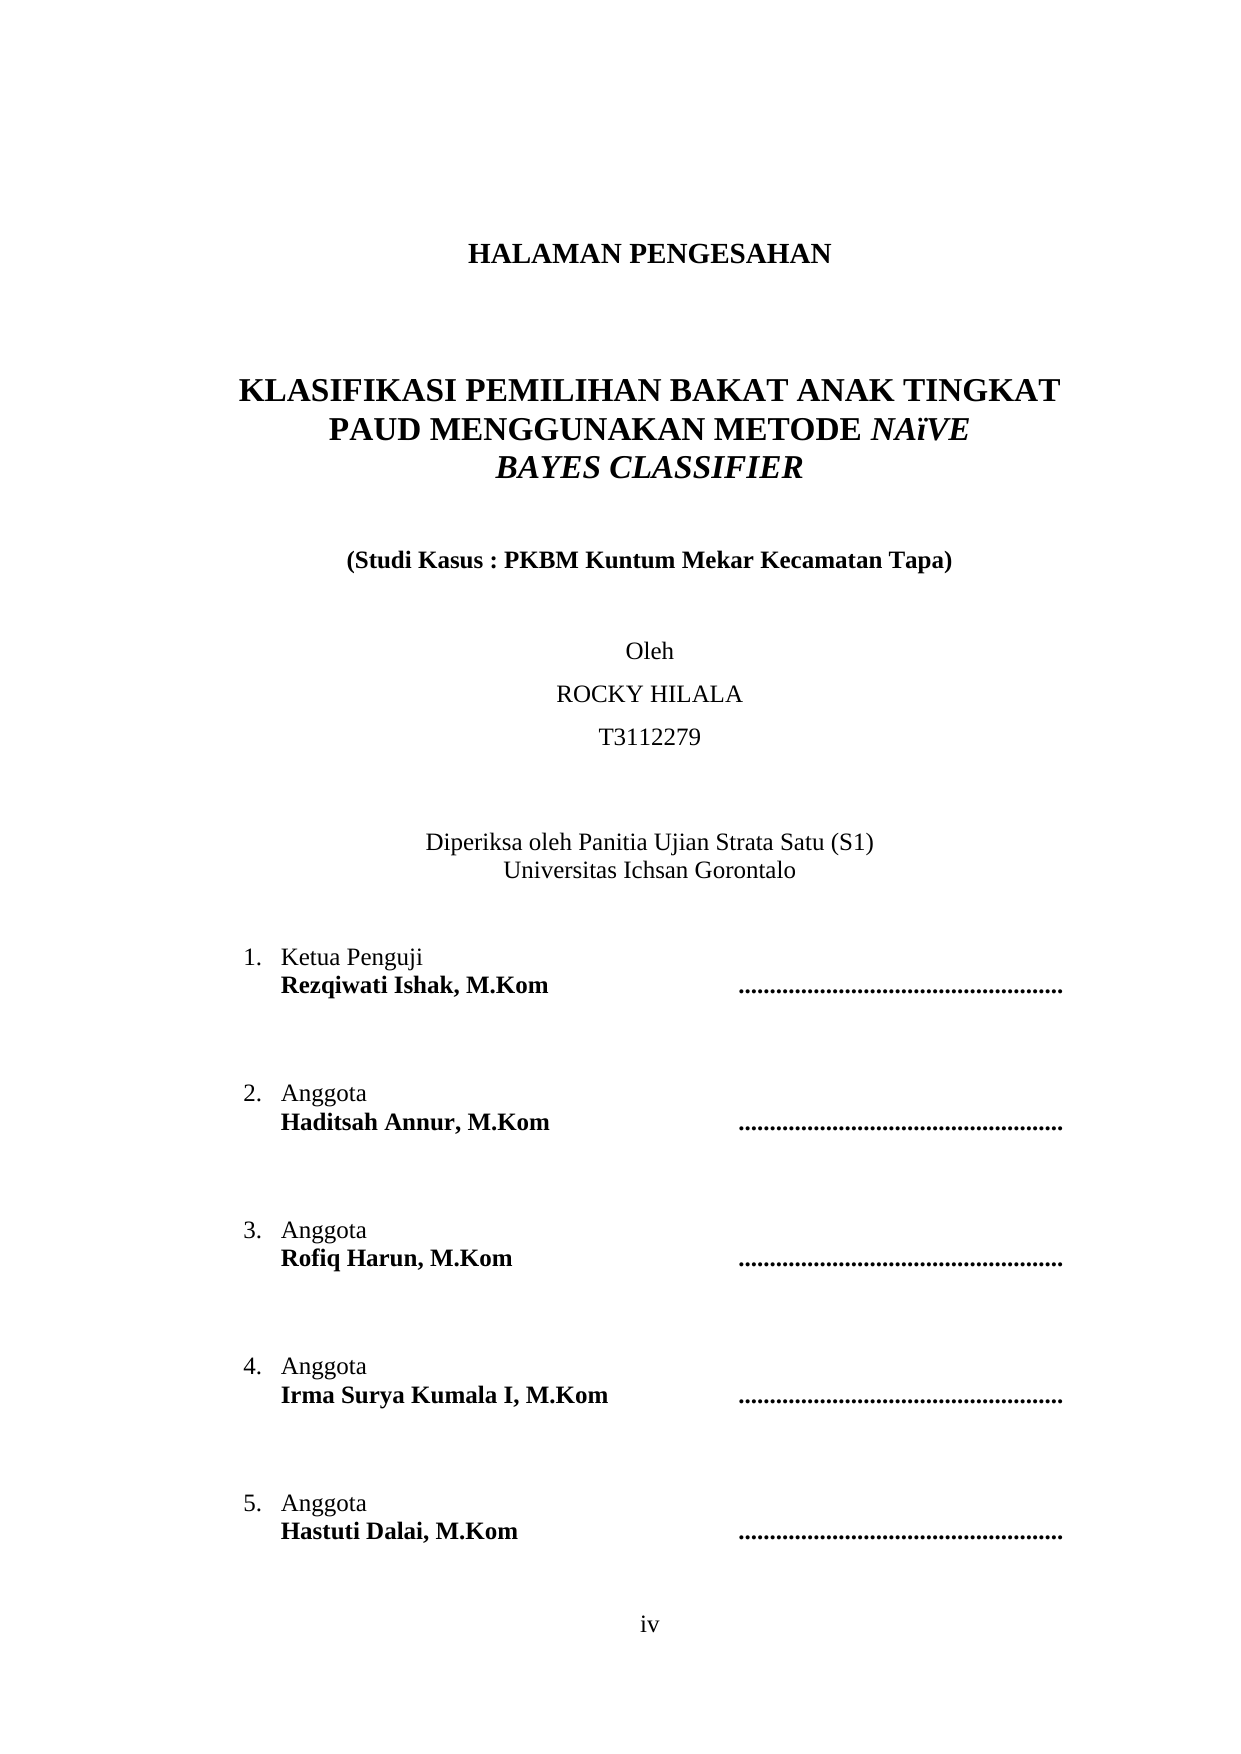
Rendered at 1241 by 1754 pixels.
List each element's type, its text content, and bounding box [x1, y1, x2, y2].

text T3112279 [236, 722, 1063, 751]
list Anggota [243, 1351, 1063, 1380]
list Anggota [243, 1078, 1063, 1107]
text (Studi Kasus : PKBM Kuntum Mekar Kecamatan Tapa) [236, 545, 1063, 574]
text ROCKY HILALA [236, 679, 1063, 708]
text Rofiq Harun, M.Kom .................................................... [281, 1243, 1063, 1272]
text KLASIFIKASI PEMILIHAN BAKAT ANAK TINGKAT PAUD MENGGUNAKAN METODE NAïVE [236, 371, 1063, 447]
text Universitas Ichsan Gorontalo [236, 856, 1063, 884]
list Anggota [243, 1215, 1063, 1243]
text Irma Surya Kumala I, M.Kom .................................................... [281, 1380, 1063, 1409]
text HALAMAN PENGESAHAN [236, 236, 1063, 270]
text Diperiksa oleh Panitia Ujian Strata Satu (S1) [236, 827, 1063, 856]
text Rezqiwati Ishak, M.Kom .................................................... [281, 971, 1063, 999]
list Anggota [243, 1488, 1063, 1516]
text Hastuti Dalai, M.Kom .................................................... [281, 1516, 1063, 1545]
text Oleh [236, 636, 1063, 665]
list Ketua Penguji [243, 942, 1063, 971]
text BAYES CLASSIFIER [236, 447, 1063, 486]
text Haditsah Annur, M.Kom .................................................... [281, 1107, 1063, 1136]
